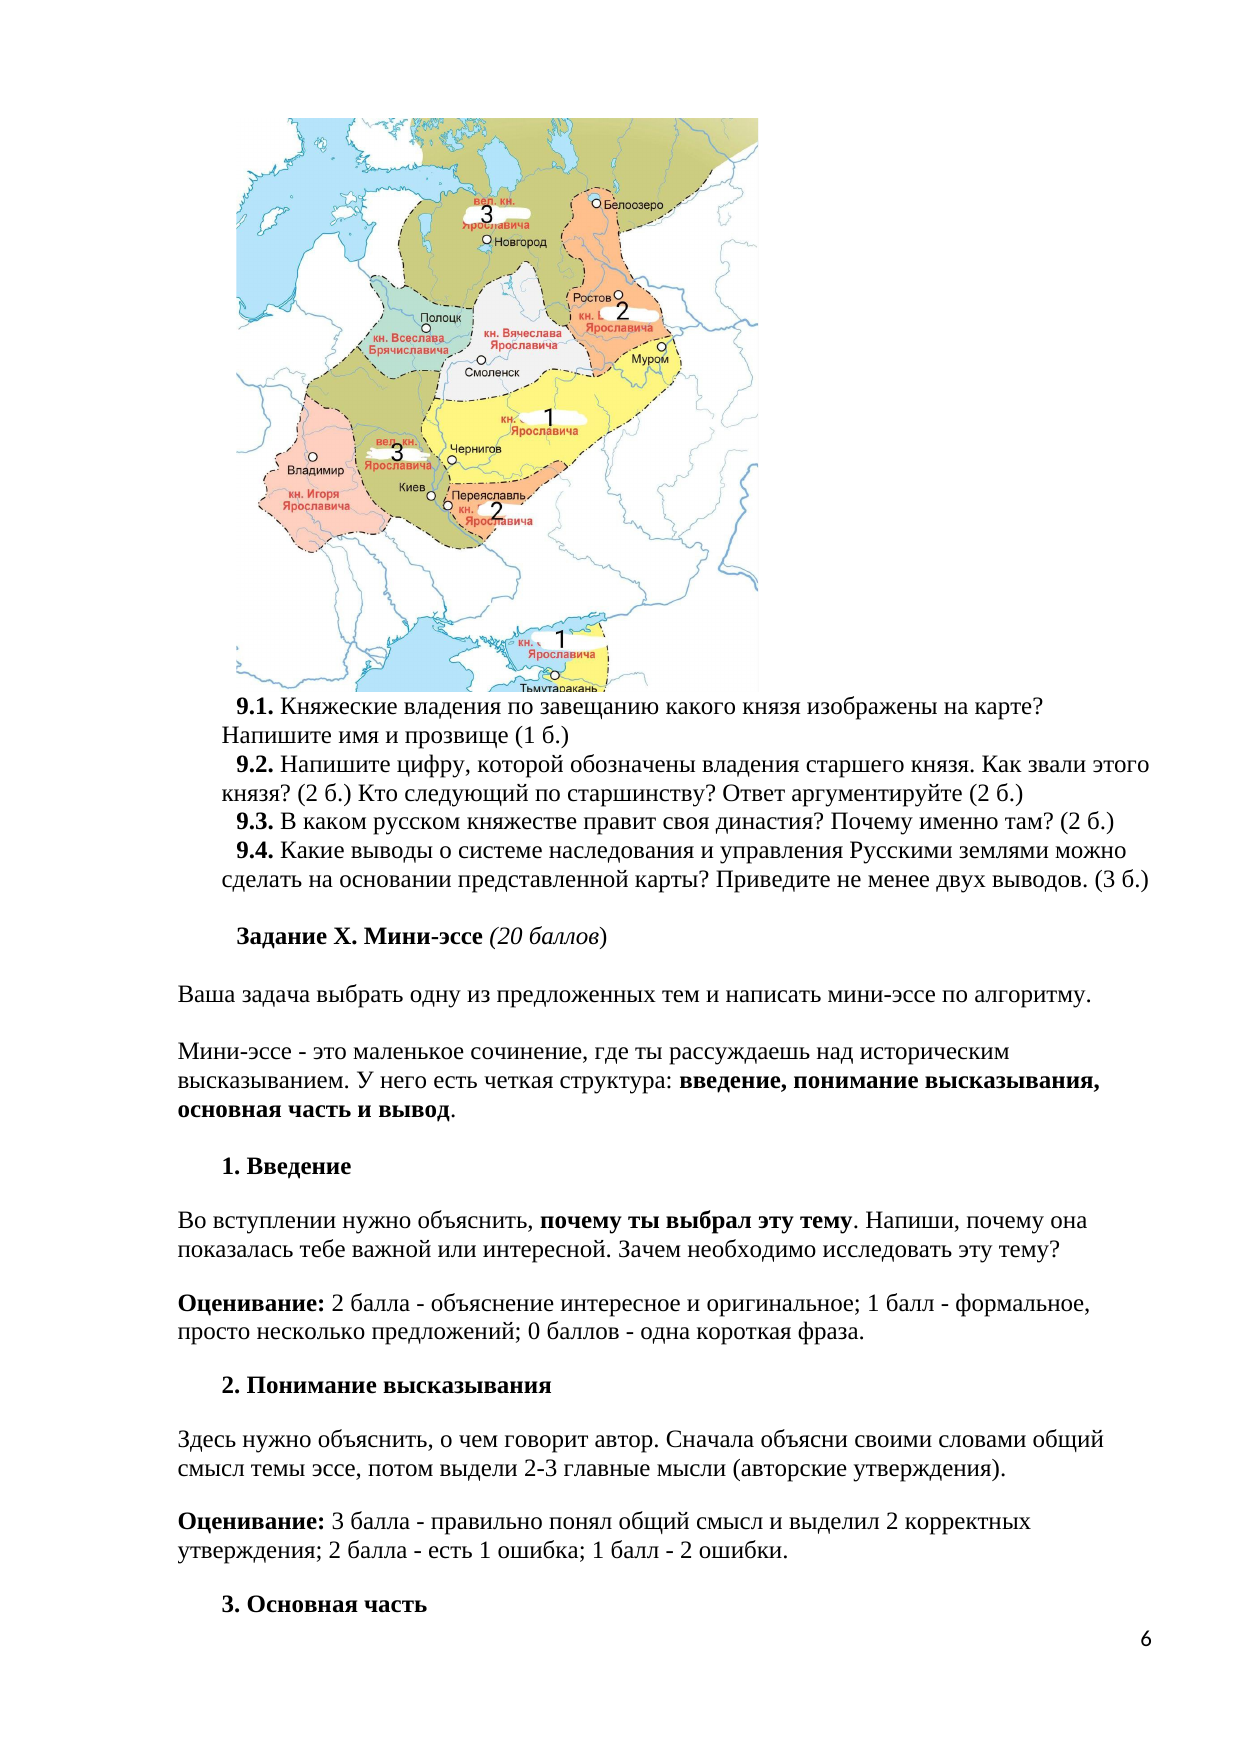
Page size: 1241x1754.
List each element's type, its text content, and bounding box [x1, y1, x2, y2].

text Оценивание: 2 балла - объяснение интересное и оригинальное; 1 балл - формальное, просто несколько предложений; 0 баллов - одна короткая фраза. [177, 1288, 1152, 1345]
text Здесь нужно объяснить, о чем говорит автор. Сначала объясни своими словами общий смысл темы эссе, потом выдели 2-3 главные мысли (авторские утверждения). [177, 1424, 1152, 1481]
text Мини-эссе - это маленькое сочинение, где ты рассуждаешь над историческим высказыванием. У него есть четкая структура: введение, понимание высказывания, основная часть и вывод. [177, 1036, 1152, 1123]
text 9.1. Княжеские владения по завещанию какого князя изображены на карте? Напишите имя и прозвище (1 б.) [221, 691, 1152, 749]
picture [236, 118, 759, 692]
text Во вступлении нужно объяснить, почему ты выбрал эту тему. Напиши, почему она показалась тебе важной или интересной. Зачем необходимо исследовать эту тему? [177, 1205, 1152, 1263]
text 9.4. Какие выводы о системе наследования и управления Русскими землями можно сделать на основании представленной карты? Приведите не менее двух выводов. (3 б.) [221, 835, 1152, 893]
text 3. Основная часть [221, 1589, 1152, 1618]
text 9.3. В каком русском княжестве правит своя династия? Почему именно там? (2 б.) [221, 806, 1152, 835]
text Ваша задача выбрать одну из предложенных тем и написать мини-эссе по алгоритму. [177, 979, 1152, 1008]
text Оценивание: 3 балла - правильно понял общий смысл и выделил 2 корректных утверждения; 2 балла - есть 1 ошибка; 1 балл - 2 ошибки. [177, 1506, 1152, 1564]
text 1. Введение [221, 1151, 1152, 1180]
text 9.2. Напишите цифру, которой обозначены владения старшего князя. Как звали этого князя? (2 б.) Кто следующий по старшинству? Ответ аргументируйте (2 б.) [221, 749, 1152, 806]
text 2. Понимание высказывания [221, 1370, 1152, 1399]
text Задание Х. Мини-эссе (20 баллов) [221, 921, 1152, 950]
